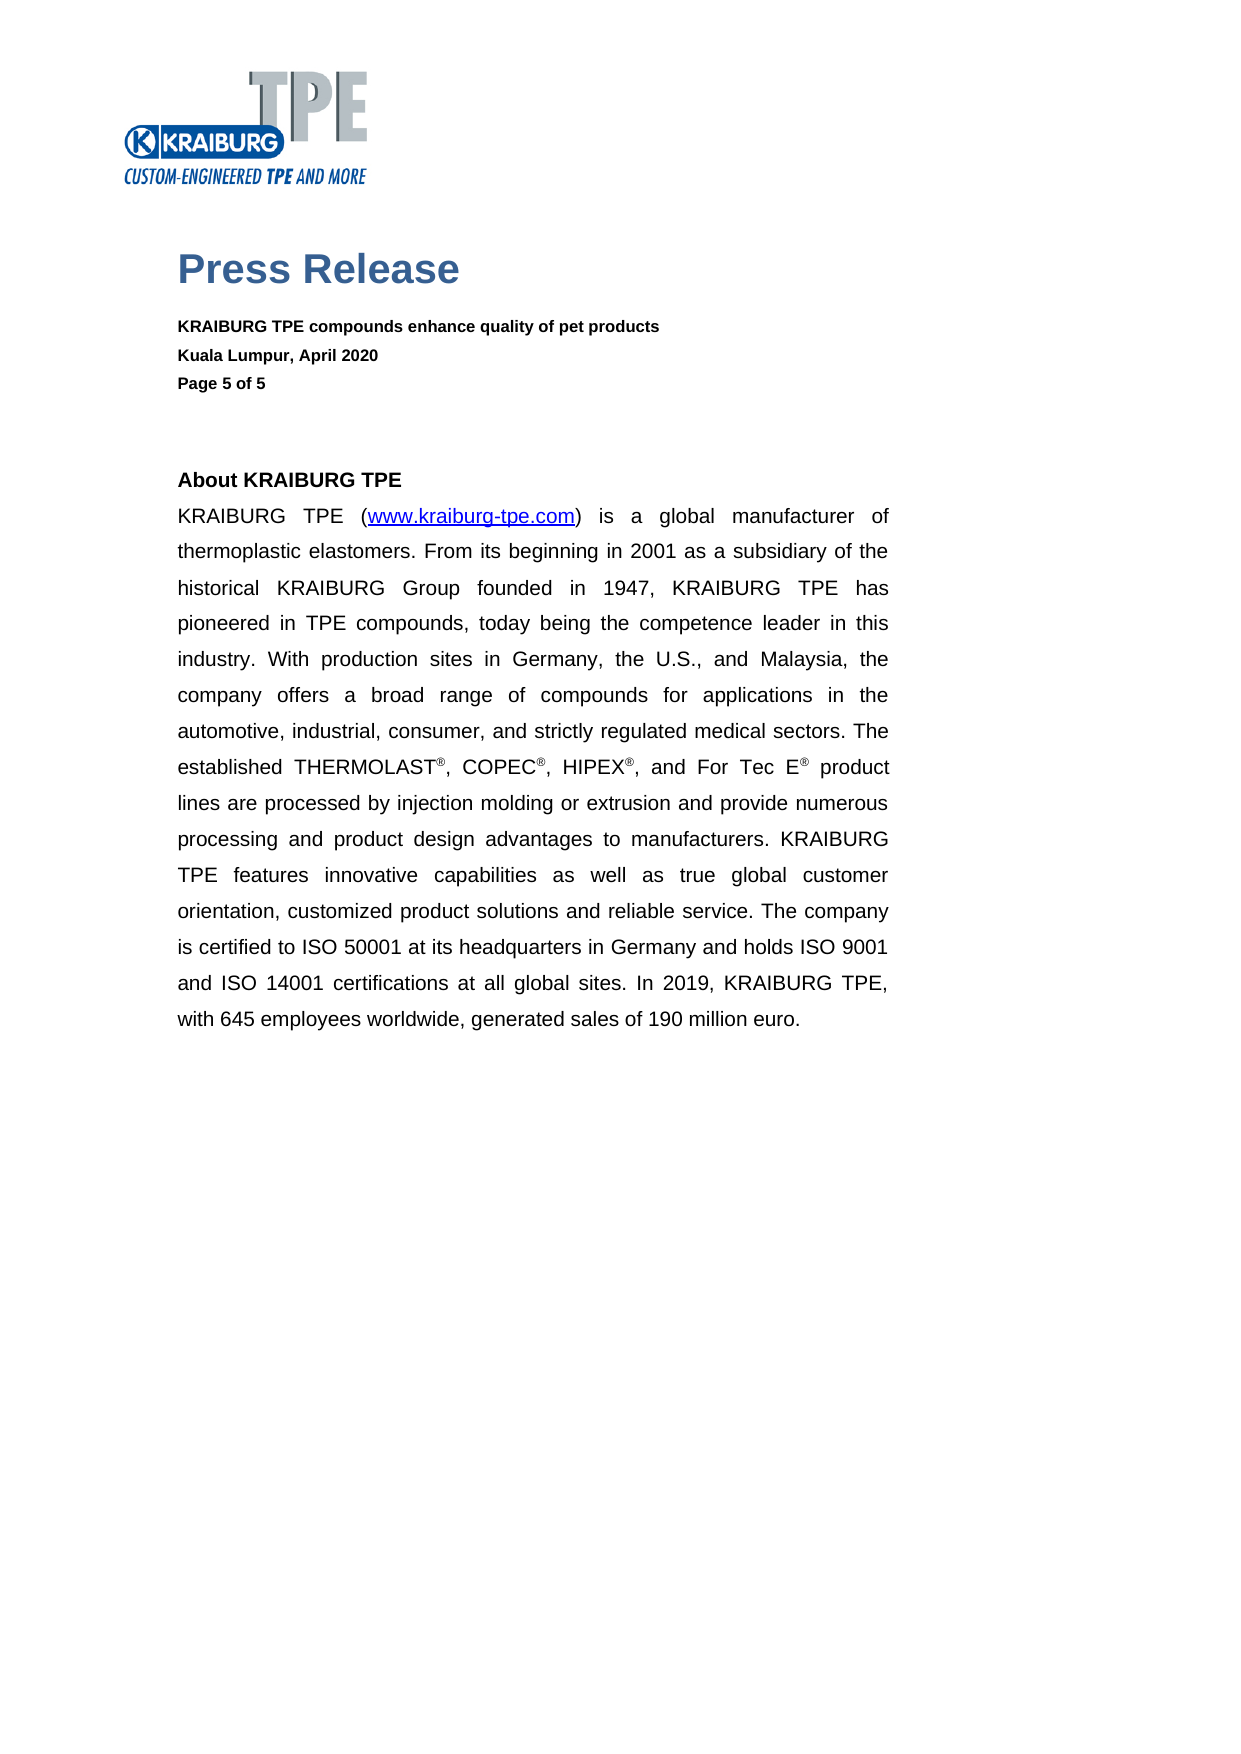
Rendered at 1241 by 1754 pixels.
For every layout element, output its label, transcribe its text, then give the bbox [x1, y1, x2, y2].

text KRAIBURG TPE (www.kraiburg-tpe.com) is a global manufacturer of thermoplastic elastomers. From its beginning in 2001 as a subsidiary of the historical KRAIBURG Group founded in 1947, KRAIBURG TPE has pioneered in TPE compounds, today being the competence leader in this industry. With production sites in Germany, the U.S., and Malaysia, the company offers a broad range of compounds for applications in the automotive, industrial, consumer, and strictly regulated medical sectors. The established THERMOLAST®, COPEC®, HIPEX®, and For Tec E® product lines are processed by injection molding or extrusion and provide numerous processing and product design advantages to manufacturers. KRAIBURG TPE features innovative capabilities as well as true global customer orientation, customized product solutions and reliable service. The company is certified to ISO 50001 at its headquarters in Germany and holds ISO 9001 and ISO 14001 certifications at all global sites. In 2019, KRAIBURG TPE, with 645 employees worldwide, generated sales of 190 million euro. [177, 503, 889, 1031]
picture [112, 55, 379, 200]
text About KRAIBURG TPE [177, 467, 889, 491]
